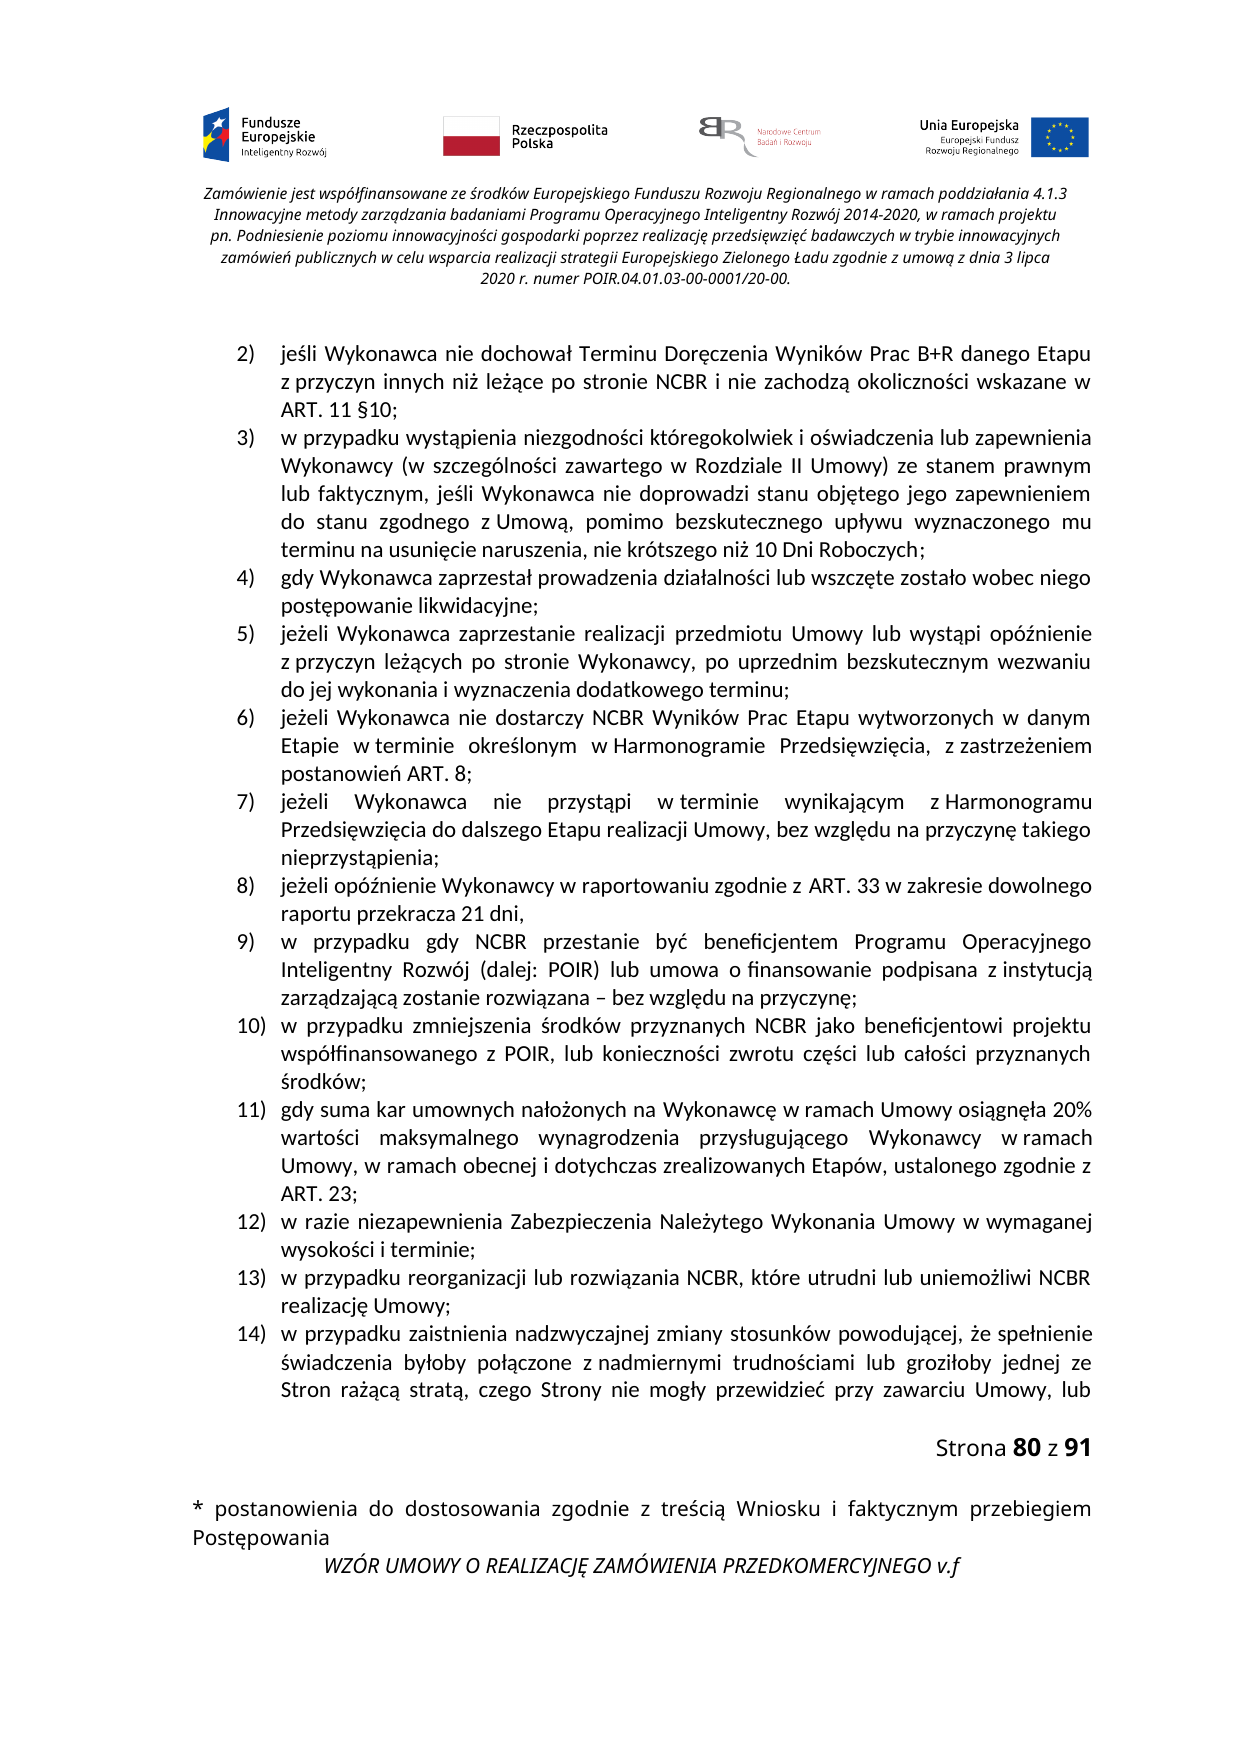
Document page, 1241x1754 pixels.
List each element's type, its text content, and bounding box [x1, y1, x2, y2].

list w przypadku reorganizacji lub rozwiązania NCBR, które utrudni lub uniemożliwi NCBR realizację Umowy; [236, 1263, 1093, 1319]
list gdy suma kar umownych nałożonych na Wykonawcę w ramach Umowy osiągnęła 20% wartości maksymalnego wynagrodzenia przysługującego Wykonawcy w ramach Umowy, w ramach obecnej i dotychczas zrealizowanych Etapów, ustalonego zgodnie z ART. 23; [236, 1095, 1093, 1207]
list w przypadku wystąpienia niezgodności któregokolwiek i oświadczenia lub zapewnienia Wykonawcy (w szczególności zawartego w Rozdziale II Umowy) ze stanem prawnym lub faktycznym, jeśli Wykonawca nie doprowadzi stanu objętego jego zapewnieniem do stanu zgodnego z Umową, pomimo bezskutecznego upływu wyznaczonego mu terminu na usunięcie naruszenia, nie krótszego niż 10 Dni Roboczych; [236, 423, 1093, 563]
list jeżeli opóźnienie Wykonawcy w raportowaniu zgodnie z ART. 33 w zakresie dowolnego raportu przekracza 21 dni, [236, 871, 1093, 927]
list jeżeli Wykonawca nie przystąpi w terminie wynikającym z Harmonogramu Przedsięwzięcia do dalszego Etapu realizacji Umowy, bez względu na przyczynę takiego nieprzystąpienia; [236, 787, 1093, 871]
list jeśli Wykonawca nie dochował Terminu Doręczenia Wyników Prac B+R danego Etapu z przyczyn innych niż leżące po stronie NCBR i nie zachodzą okoliczności wskazane w ART. 11 §10; [236, 339, 1093, 423]
list jeżeli Wykonawca zaprzestanie realizacji przedmiotu Umowy lub wystąpi opóźnienie z przyczyn leżących po stronie Wykonawcy, po uprzednim bezskutecznym wezwaniu do jej wykonania i wyznaczenia dodatkowego terminu; [236, 619, 1093, 703]
list gdy Wykonawca zaprzestał prowadzenia działalności lub wszczęte zostało wobec niego postępowanie likwidacyjne; [236, 563, 1093, 619]
picture [203, 107, 1089, 162]
list w przypadku gdy NCBR przestanie być beneficjentem Programu Operacyjnego Inteligentny Rozwój (dalej: POIR) lub umowa o finansowanie podpisana z instytucją zarządzającą zostanie rozwiązana – bez względu na przyczynę; [236, 927, 1093, 1011]
list jeżeli Wykonawca nie dostarczy NCBR Wyników Prac Etapu wytworzonych w danym Etapie w terminie określonym w Harmonogramie Przedsięwzięcia, z zastrzeżeniem postanowień ART. 8; [236, 703, 1093, 787]
list w razie niezapewnienia Zabezpieczenia Należytego Wykonania Umowy w wymaganej wysokości i terminie; [236, 1207, 1093, 1263]
list w przypadku zmniejszenia środków przyznanych NCBR jako beneficjentowi projektu współfinansowanego z POIR, lub konieczności zwrotu części lub całości przyznanych środków; [236, 1011, 1093, 1095]
